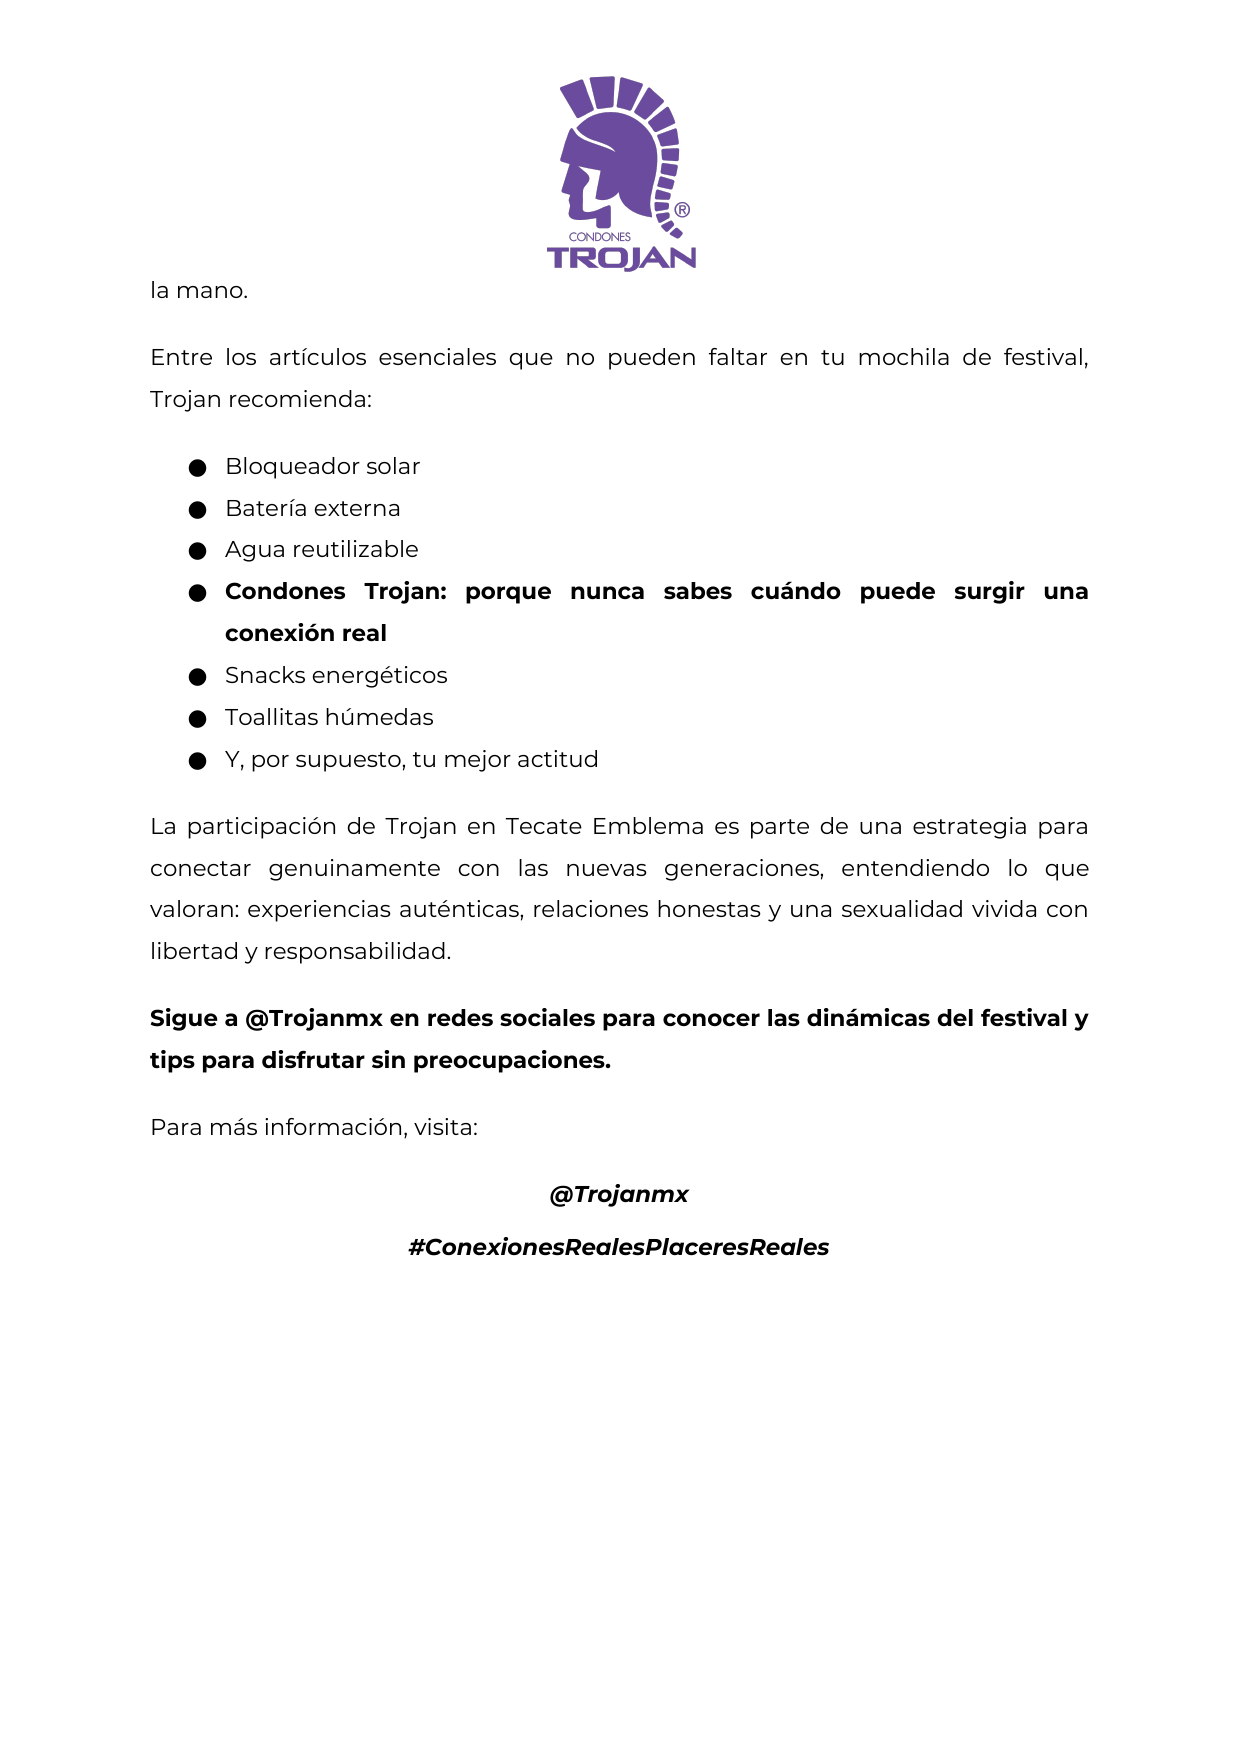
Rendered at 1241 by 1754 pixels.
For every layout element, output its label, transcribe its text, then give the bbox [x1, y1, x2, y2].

list Condones Trojan: porque nunca sabes cuándo puede surgir una conexión real [187, 577, 1090, 647]
list Snacks energéticos [187, 661, 1090, 689]
text Para más información, visita: [150, 1113, 1090, 1141]
text Entre los artículos esenciales que no pueden faltar en tu mochila de festival, Trojan recomienda: [150, 343, 1090, 413]
list Toallitas húmedas [187, 703, 1090, 731]
picture [521, 75, 719, 273]
text #ConexionesRealesPlaceresReales [150, 1233, 1090, 1261]
list Y, por supuesto, tu mejor actitud [187, 745, 1090, 773]
list Agua reutilizable [187, 536, 1090, 563]
text La participación de Trojan en Tecate Emblema es parte de una estrategia para conectar genuinamente con las nuevas generaciones, entendiendo lo que valoran: experiencias auténticas, relaciones honestas y una sexualidad vivida con libertad y responsabilidad. [150, 812, 1090, 965]
text @Trojanmx [150, 1180, 1090, 1208]
list Batería externa [187, 494, 1090, 522]
list Bloqueador solar [187, 452, 1090, 480]
text Sigue a @Trojanmx en redes sociales para conocer las dinámicas del festival y tips para disfrutar sin preocupaciones. [150, 1004, 1090, 1074]
